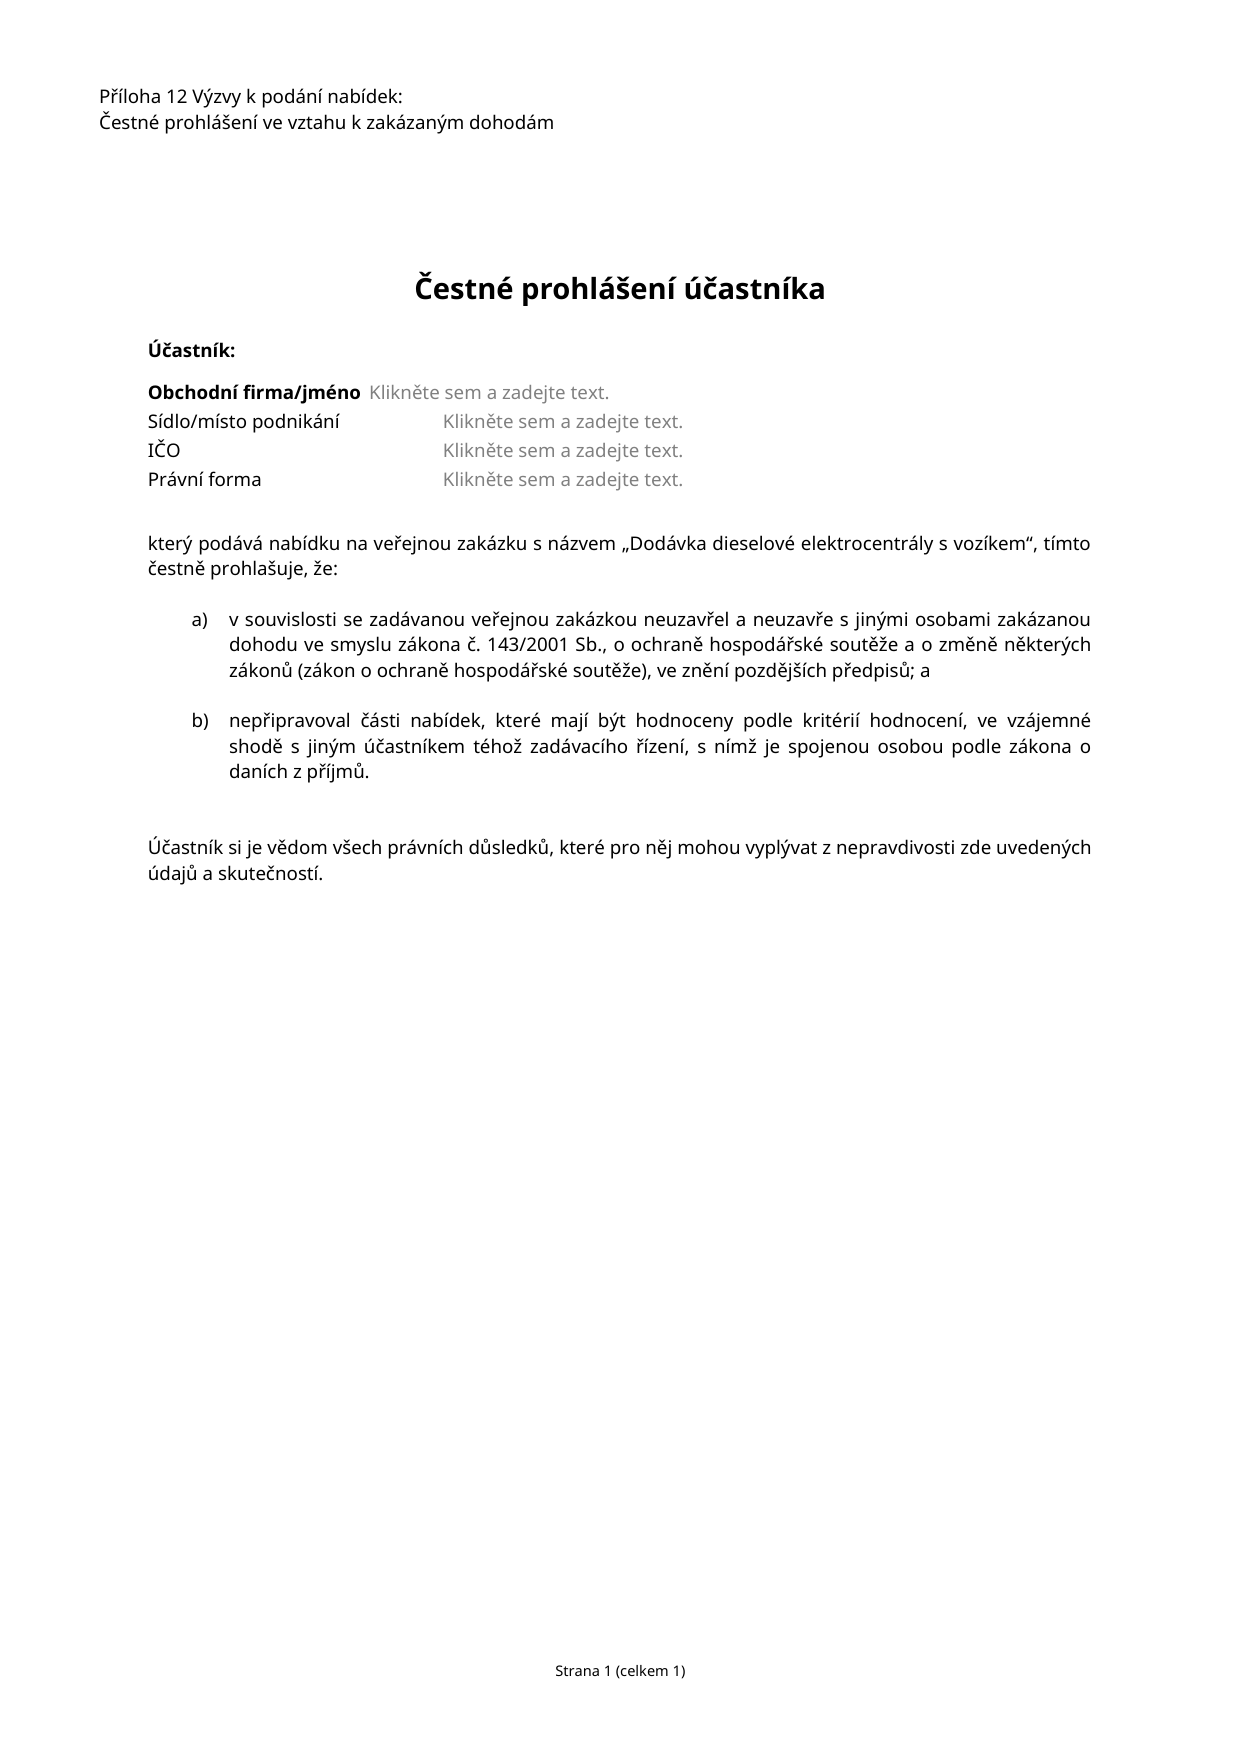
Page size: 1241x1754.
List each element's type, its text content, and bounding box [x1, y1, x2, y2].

text Právní forma [148, 463, 1093, 492]
text Obchodní firma/jméno [148, 376, 1093, 405]
title Čestné prohlášení účastníka [148, 268, 1093, 308]
list v souvislosti se zadávanou veřejnou zakázkou neuzavřel a neuzavře s jinými osobami zakázanou dohodu ve smyslu zákona č. 143/2001 Sb., o ochraně hospodářské soutěže a o změně některých zákonů (zákon o ochraně hospodářské soutěže), ve znění pozdějších předpisů; a [191, 606, 1093, 683]
text který podává nabídku na veřejnou zakázku s názvem „Dodávka dieselové elektrocentrály s vozíkem“, tímto čestně prohlašuje, že: [148, 530, 1093, 581]
text Sídlo/místo podnikání [148, 405, 1093, 434]
list nepřipravoval části nabídek, které mají být hodnoceny podle kritérií hodnocení, ve vzájemné shodě s jiným účastníkem téhož zadávacího řízení, s nímž je spojenou osobou podle zákona o daních z příjmů. [191, 708, 1093, 784]
text Účastník si je vědom všech právních důsledků, které pro něj mohou vyplývat z nepravdivosti zde uvedených údajů a skutečností. [148, 835, 1093, 886]
text IČO [148, 434, 1093, 463]
text Účastník: [148, 333, 1093, 364]
